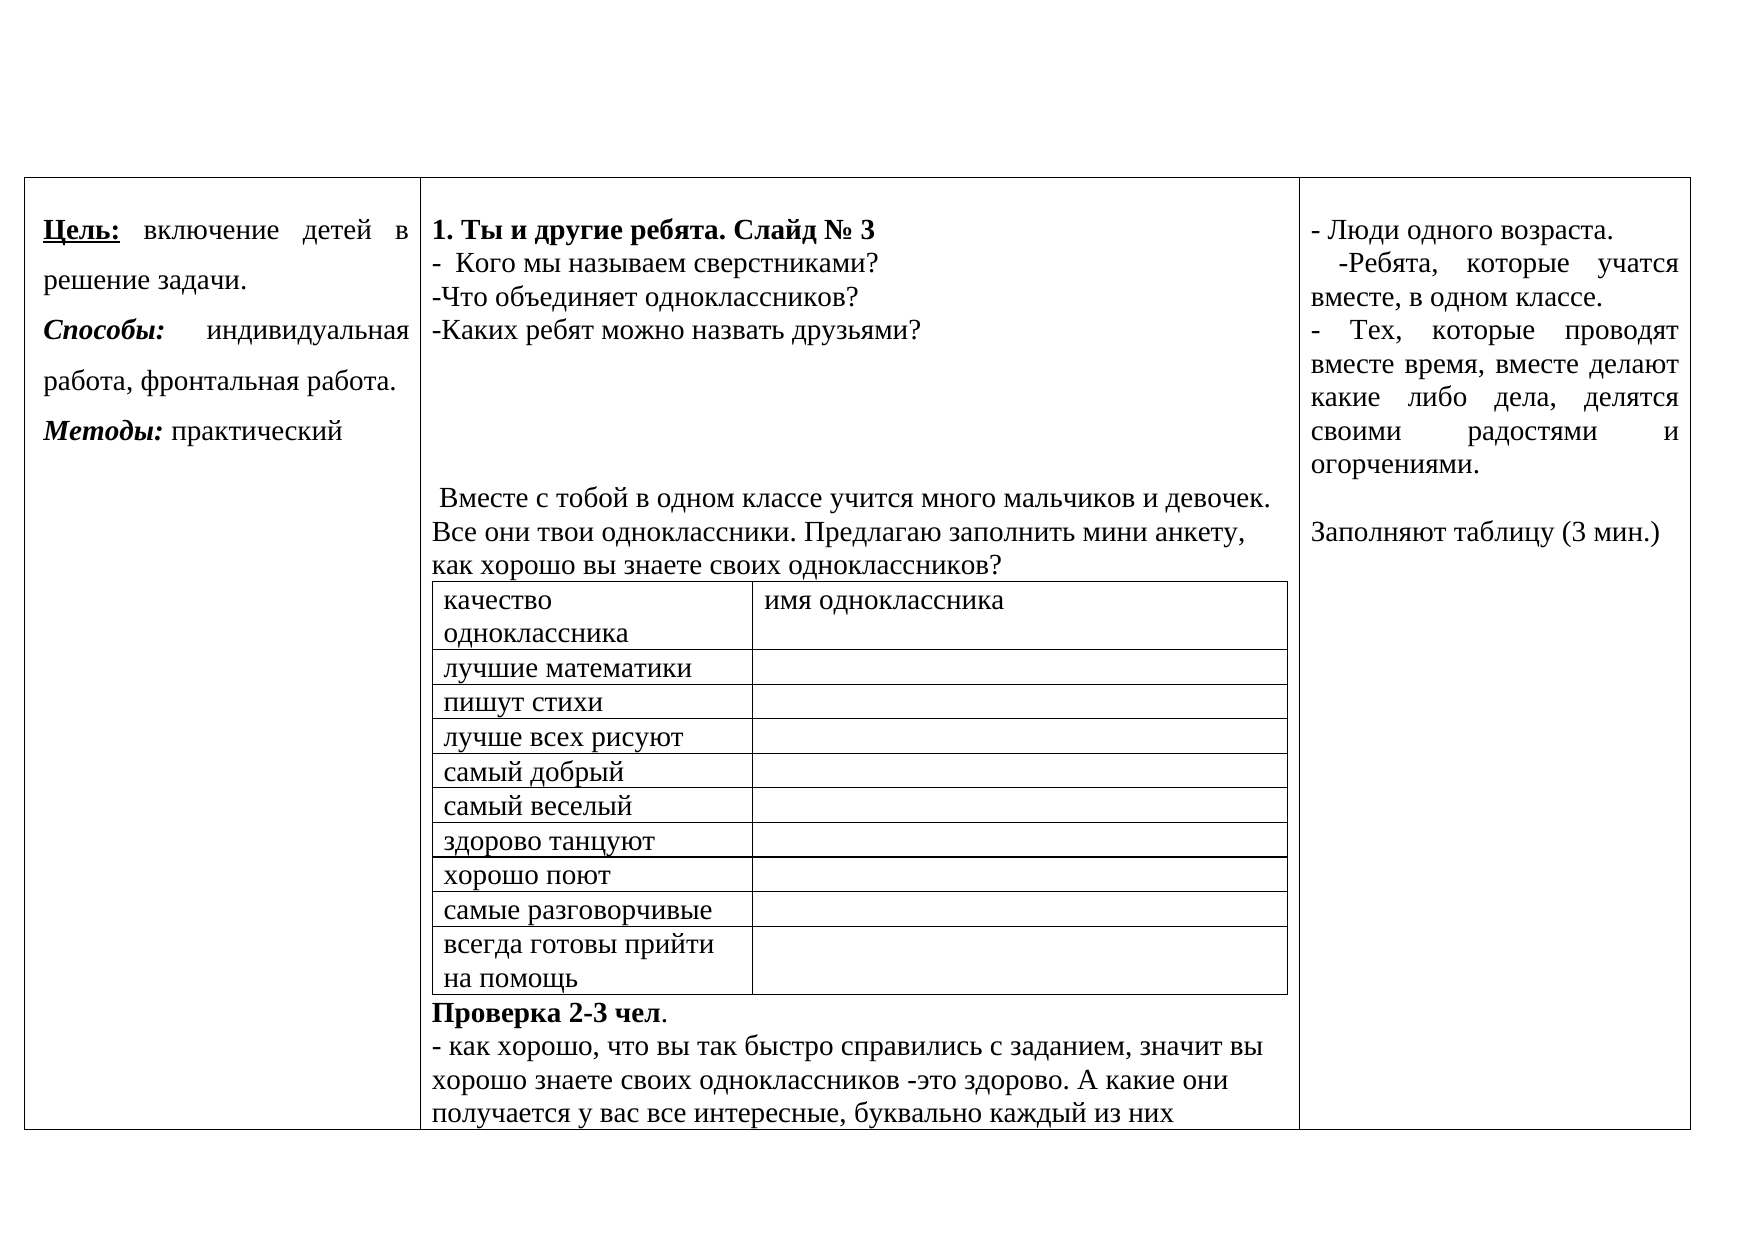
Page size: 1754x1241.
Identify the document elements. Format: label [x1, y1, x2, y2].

table_cell [421, 178, 1299, 1129]
table_cell [1300, 178, 1690, 1129]
table_cell [25, 178, 420, 1129]
